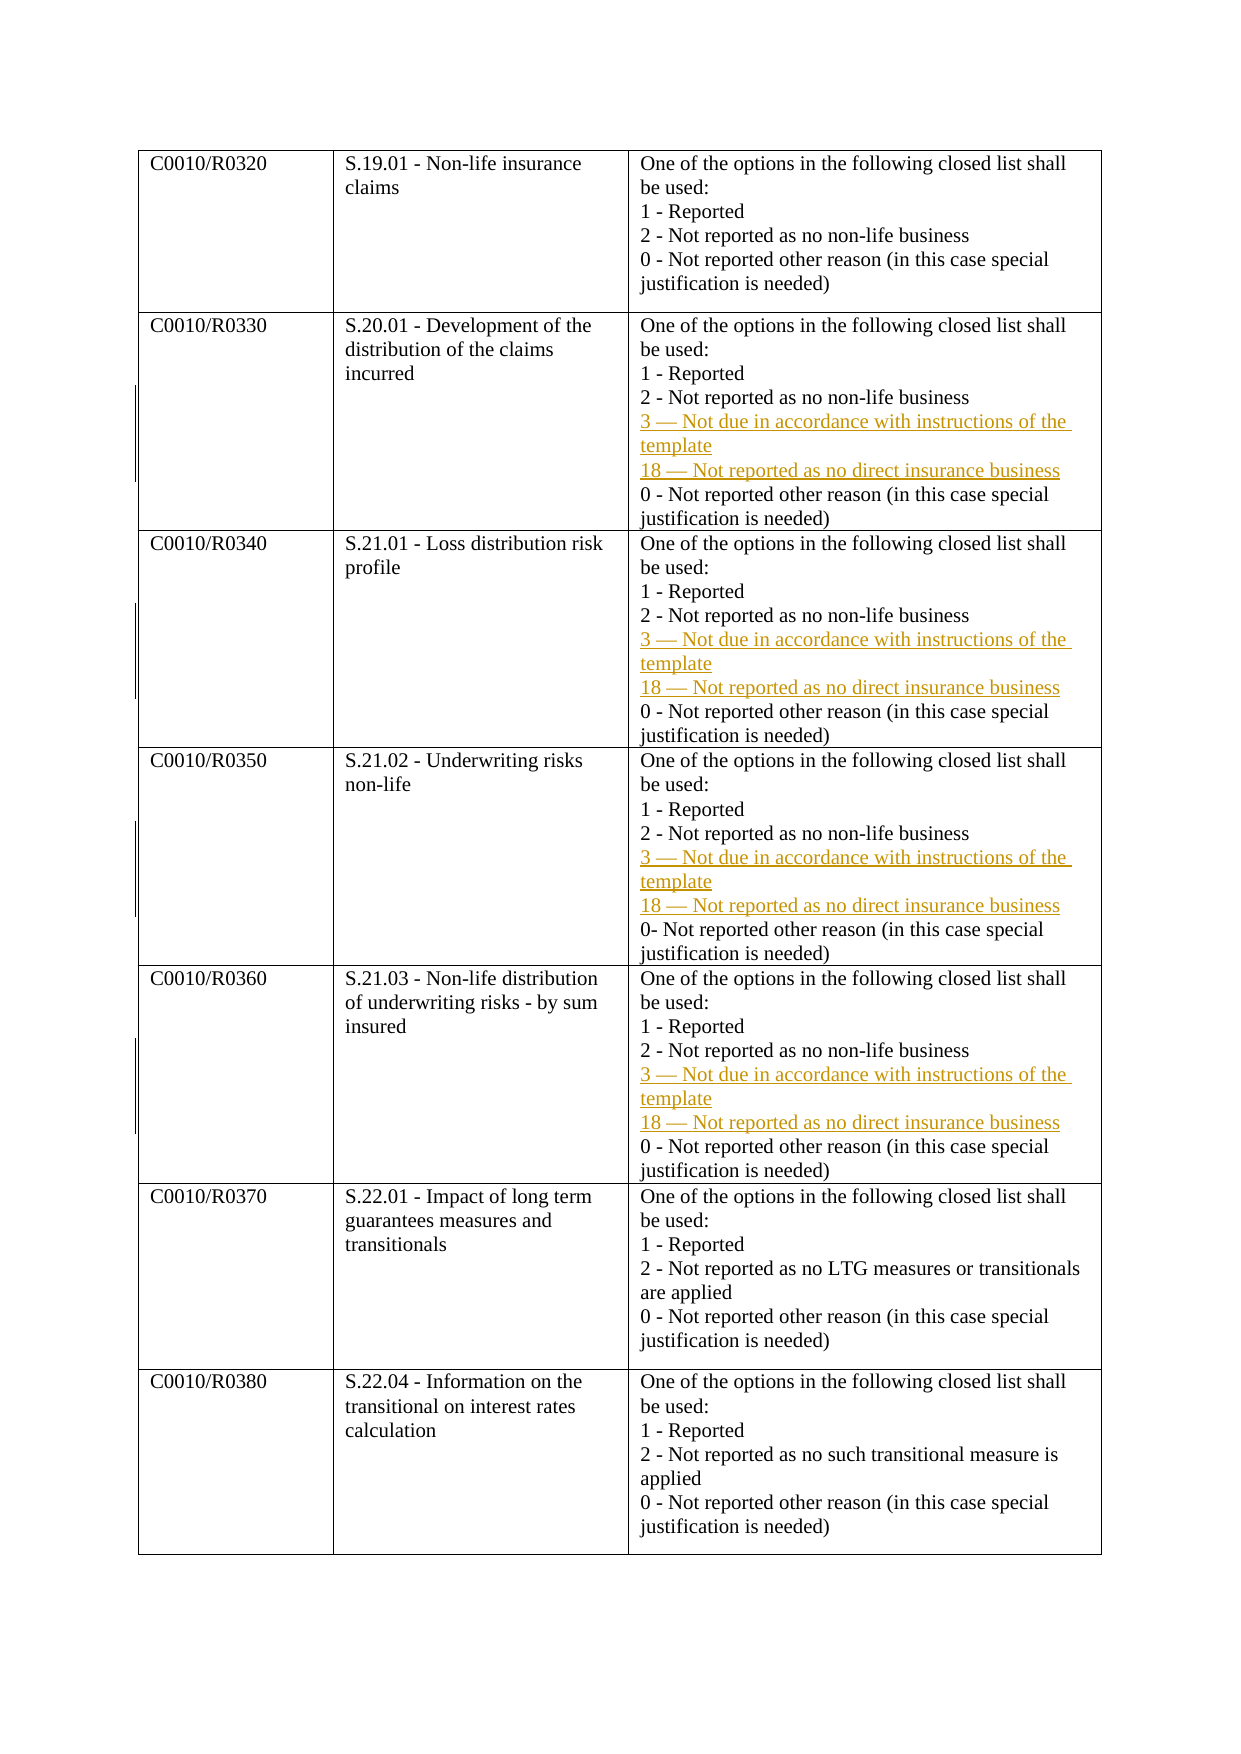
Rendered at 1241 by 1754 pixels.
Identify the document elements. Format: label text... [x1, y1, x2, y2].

table_cell S.21.02 - Underwriting risks non-life [334, 748, 628, 965]
table_cell C0010/R0350 [139, 748, 333, 965]
table_cell C0010/R0380 [139, 1370, 333, 1554]
table_cell One of the options in the following closed list shall be used: 1 - Reported 2 - Not reported as no LTG measures or transitionals are applied 0 - Not reported other reason (in this case special justification is needed) [629, 1184, 1101, 1368]
table_cell C0010/R0330 [139, 313, 333, 530]
table_cell S.19.01 - Non-life insurance claims [334, 151, 628, 312]
table_cell S.22.01 - Impact of long term guarantees measures and transitionals [334, 1184, 628, 1368]
table_cell S.21.03 - Non-life distribution of underwriting risks - by sum insured [334, 966, 628, 1182]
table_cell S.21.01 - Loss distribution risk profile [334, 531, 628, 747]
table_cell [629, 1370, 1101, 1554]
table_cell C0010/R0360 [139, 966, 333, 1182]
table_cell C0010/R0340 [139, 531, 333, 747]
table_cell S.22.04 - Information on the transitional on interest rates calculation [334, 1370, 628, 1554]
table_cell C0010/R0320 [139, 151, 333, 312]
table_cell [629, 151, 1101, 312]
table_cell C0010/R0370 [139, 1184, 333, 1368]
table_cell S.20.01 - Development of the distribution of the claims incurred [334, 313, 628, 530]
